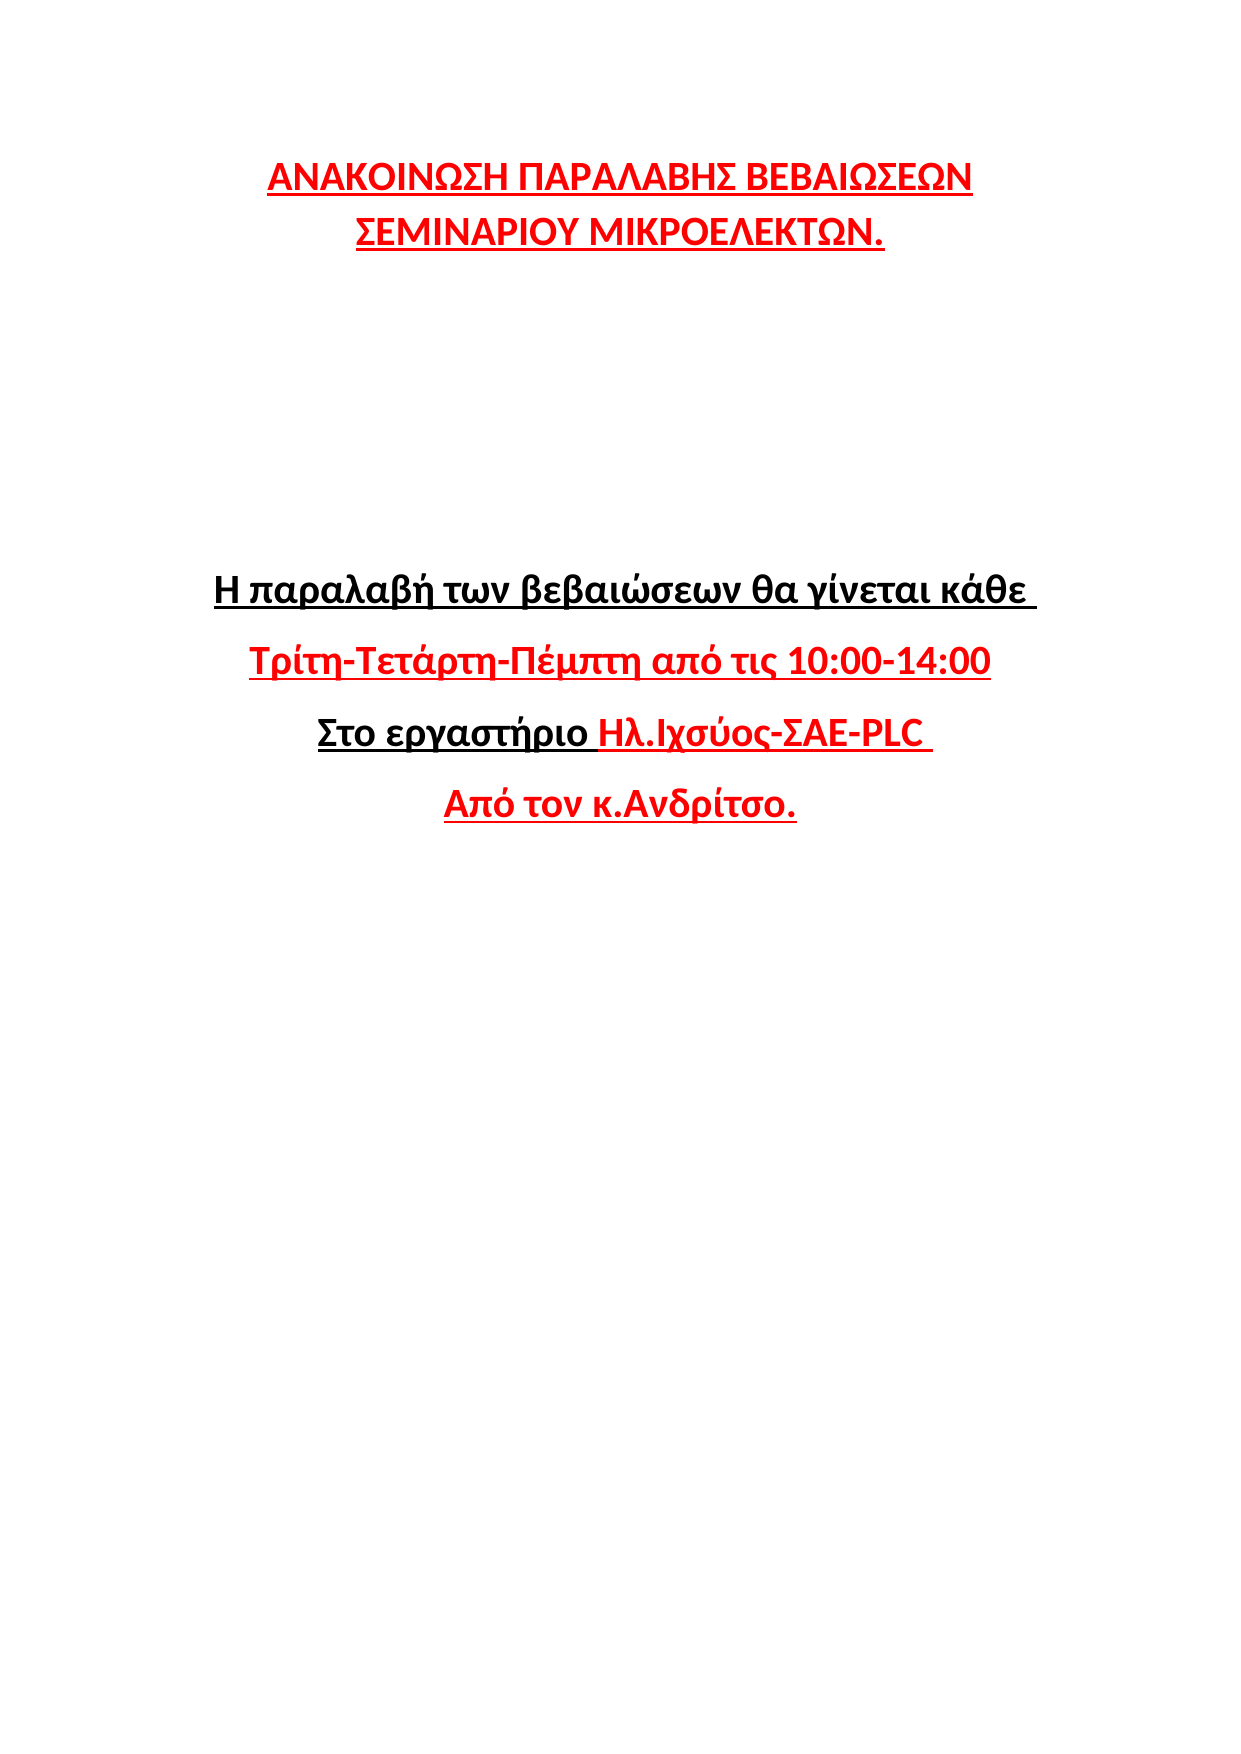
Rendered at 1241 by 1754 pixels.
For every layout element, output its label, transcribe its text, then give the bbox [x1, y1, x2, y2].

text Τρίτη-Τετάρτη-Πέμπτη από τις 10:00-14:00 [187, 634, 1053, 685]
text Στο εργαστήριο Ηλ.Ιχσύος-ΣΑΕ-PLC [187, 706, 1053, 757]
text ΑΝΑΚΟΙΝΩΣΗ ΠΑΡΑΛΑΒΗΣ ΒΕΒΑΙΩΣΕΩΝ ΣΕΜΙΝΑΡΙΟΥ ΜΙΚΡΟΕΛΕΚΤΩΝ. [187, 150, 1053, 256]
text Από τον κ.Ανδρίτσο. [187, 777, 1053, 828]
text Η παραλαβή των βεβαιώσεων θα γίνεται κάθε [187, 563, 1053, 613]
